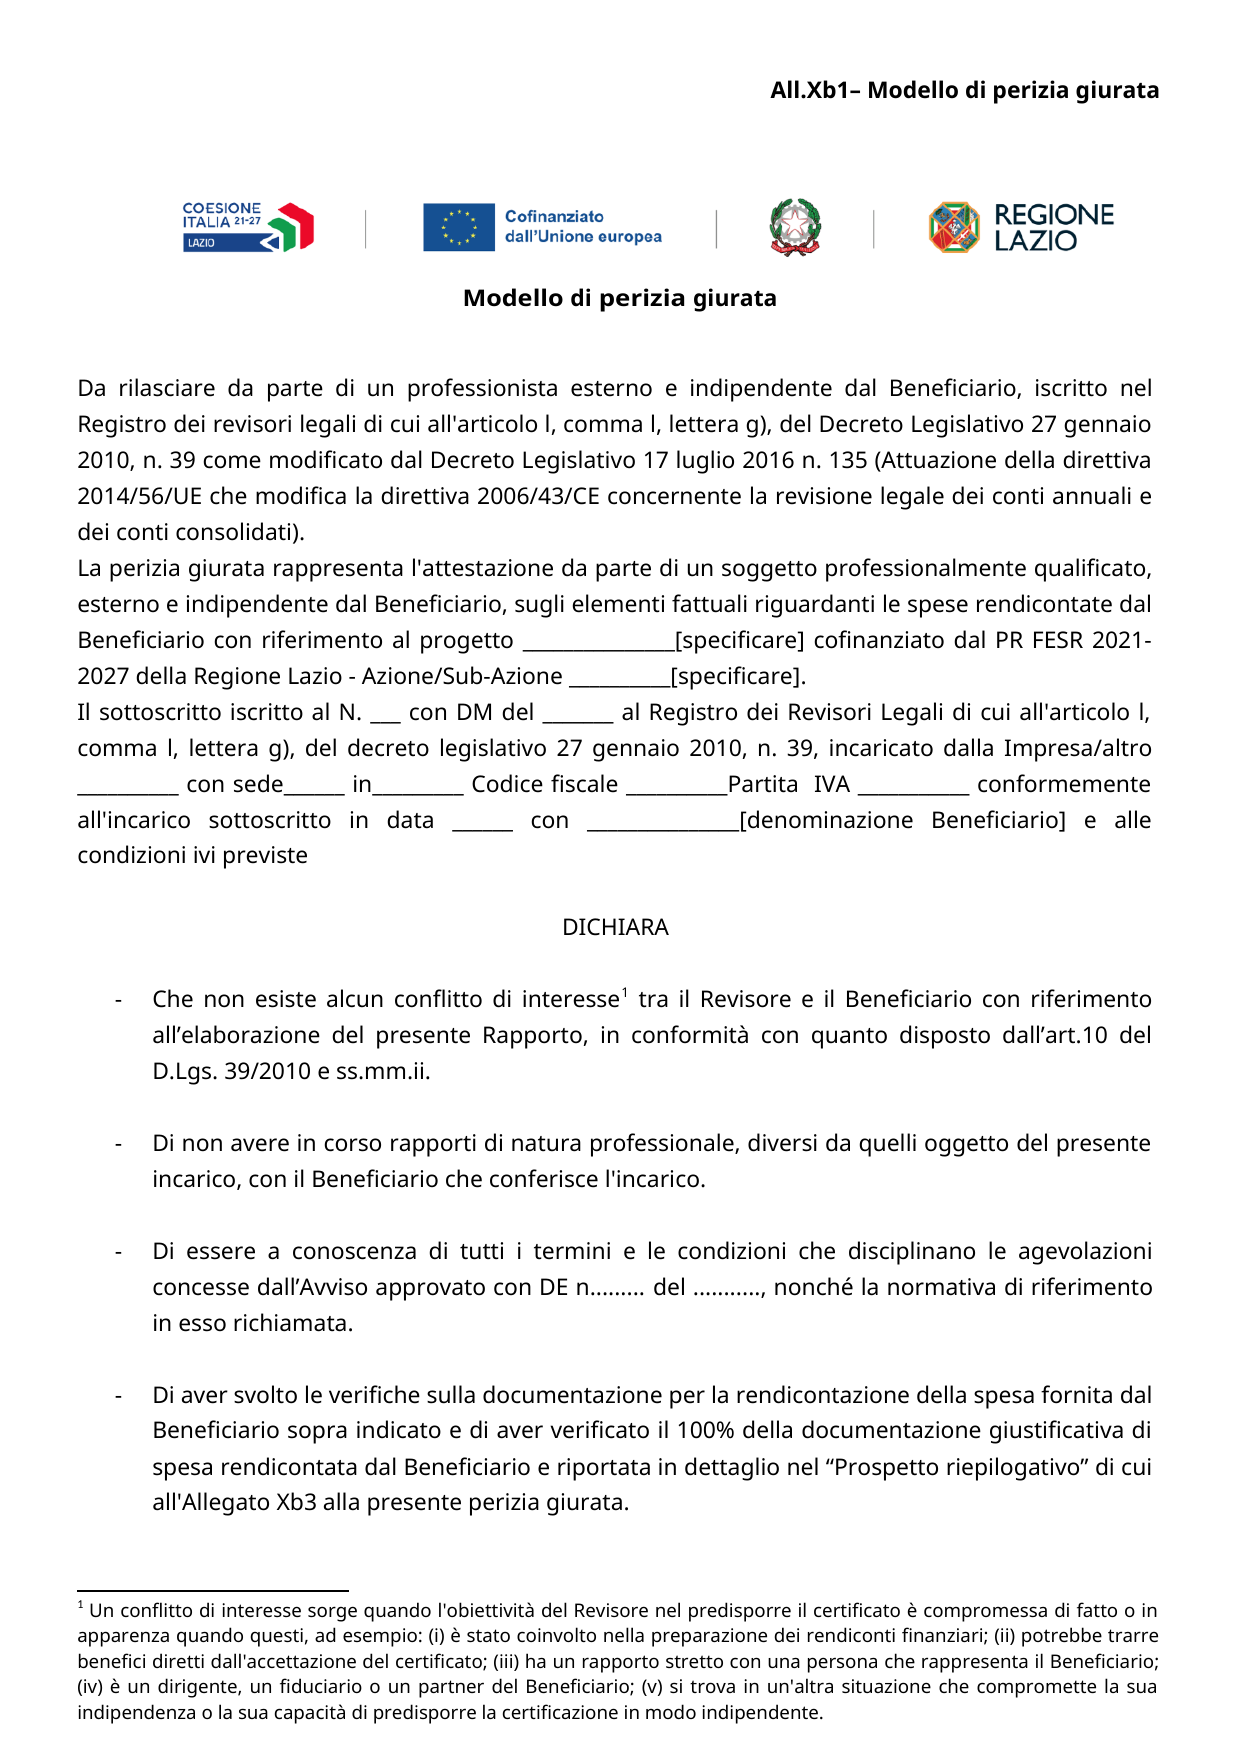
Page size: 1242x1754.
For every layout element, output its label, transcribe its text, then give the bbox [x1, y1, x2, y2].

text Il sottoscritto iscritto al N. ___ con DM del _______ al Registro dei Revisori Legali di cui all'articolo l, comma l, lettera g), del decreto legislativo 27 gennaio 2010, n. 39, incaricato dalla Impresa/altro __________ con sede______ in_________ Codice fiscale __________Partita IVA ___________ conformemente all'incarico sottoscritto in data ______ con _______________[denominazione Beneficiario] e alle condizioni ivi previste [77, 696, 1154, 871]
list Di aver svolto le verifiche sulla documentazione per la rendicontazione della spesa fornita dal Beneficiario sopra indicato e di aver verificato il 100% della documentazione giustificativa di spesa rendicontata dal Beneficiario e riportata in dettaglio nel “Prospetto riepilogativo” di cui all'Allegato Xb3 alla presente perizia giurata. [114, 1378, 1154, 1518]
list Che non esiste alcun conflitto di interesse tra il Revisore e il Beneficiario con riferimento all’elaborazione del presente Rapporto, in conformità con quanto disposto dall’art.10 del D.Lgs. 39/2010 e ss.mm.ii. [114, 983, 1154, 1086]
picture [152, 167, 1138, 279]
list Di non avere in corso rapporti di natura professionale, diversi da quelli oggetto del presente incarico, con il Beneficiario che conferisce l'incarico. [114, 1127, 1154, 1194]
text DICHIARA [77, 911, 1154, 943]
text Da rilasciare da parte di un professionista esterno e indipendente dal Beneficiario, iscritto nel Registro dei revisori legali di cui all'articolo l, comma l, lettera g), del Decreto Legislativo 27 gennaio 2010, n. 39 come modificato dal Decreto Legislativo 17 luglio 2016 n. 135 (Attuazione della direttiva 2014/56/UE che modifica la direttiva 2006/43/CE concernente la revisione legale dei conti annuali e dei conti consolidati). [77, 372, 1154, 547]
text Modello di perizia giurata [77, 282, 1162, 310]
list Di essere a conoscenza di tutti i termini e le condizioni che disciplinano le agevolazioni concesse dall’Avviso approvato con DE n......... del ..........., nonché la normativa di riferimento in esso richiamata. [114, 1235, 1154, 1338]
text La perizia giurata rappresenta l'attestazione da parte di un soggetto professionalmente qualificato, esterno e indipendente dal Beneficiario, sugli elementi fattuali riguardanti le spese rendicontate dal Beneficiario con riferimento al progetto _______________[specificare] cofinanziato dal PR FESR 2021-2027 della Regione Lazio - Azione/Sub-Azione __________[specificare]. [77, 552, 1154, 691]
